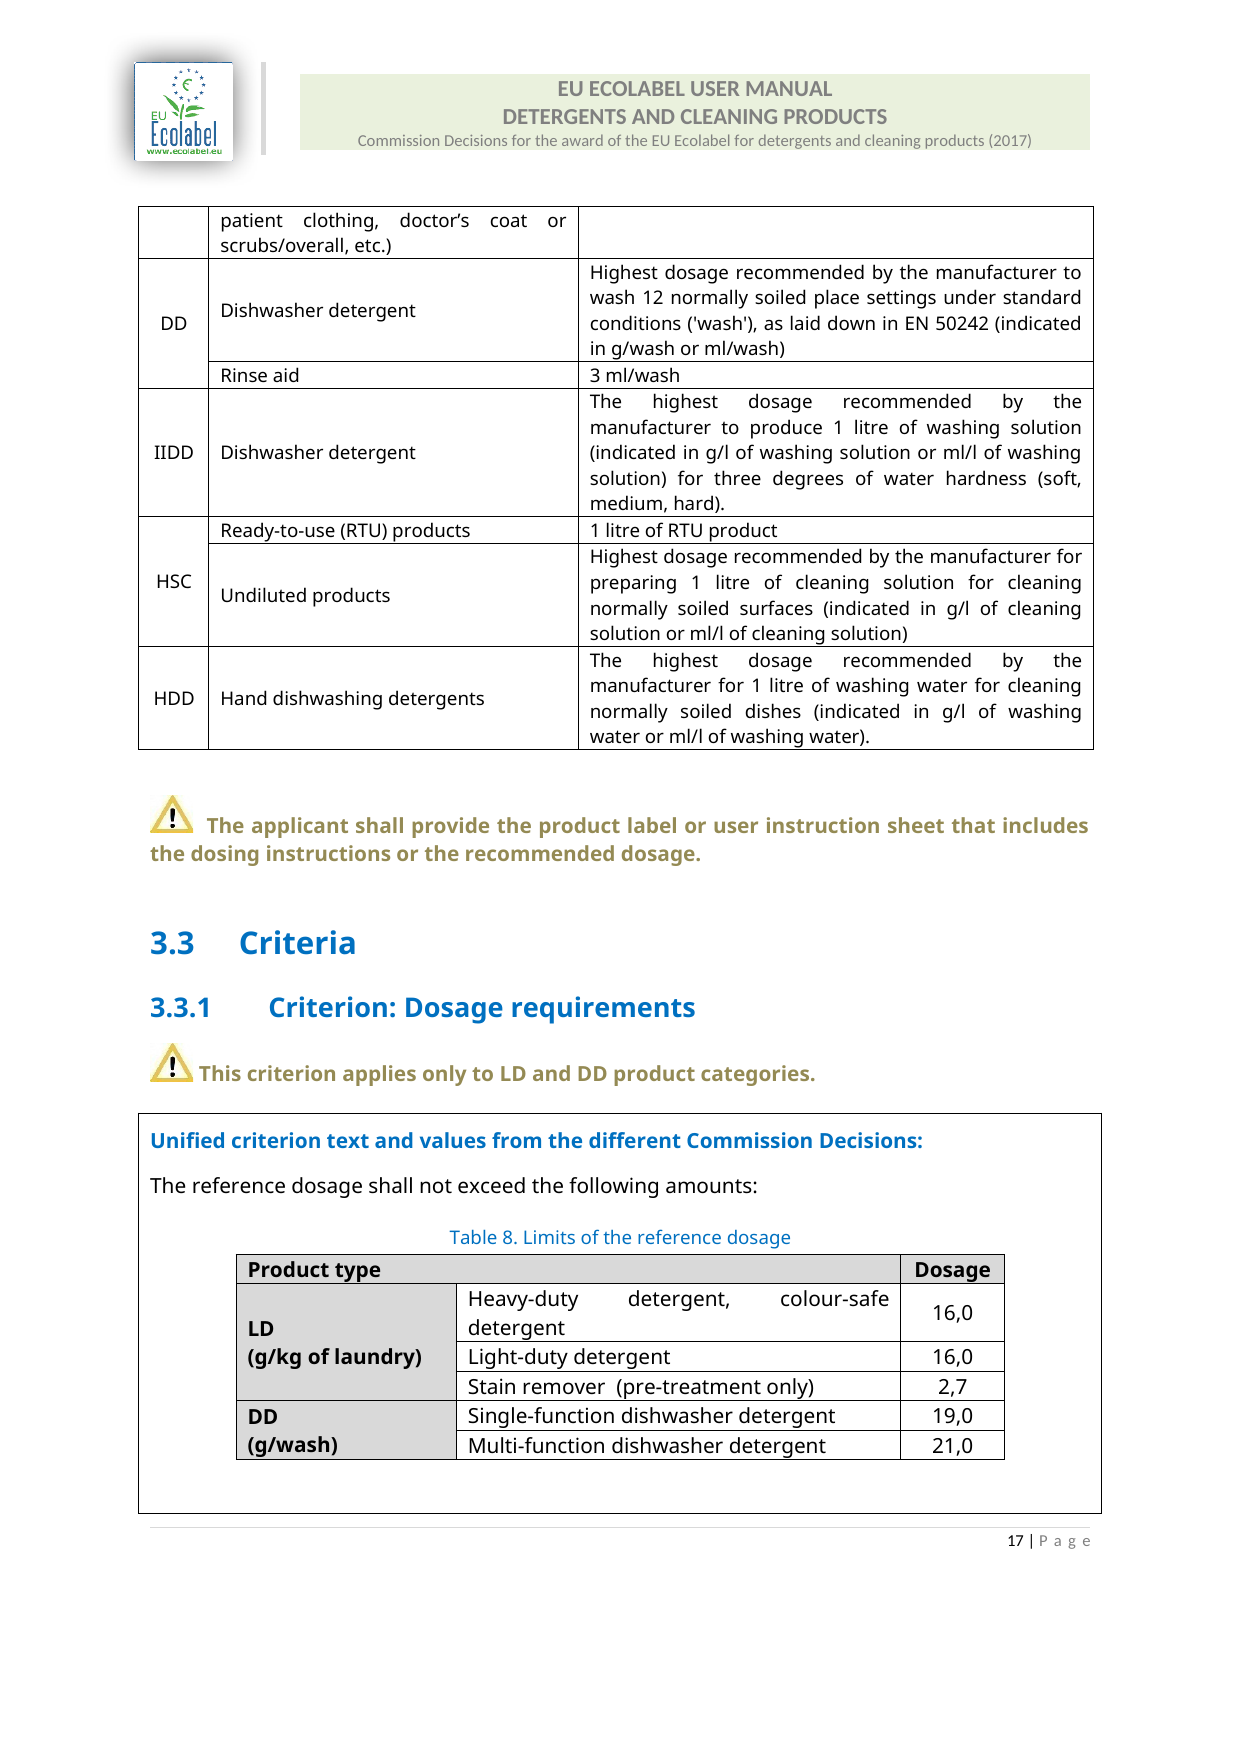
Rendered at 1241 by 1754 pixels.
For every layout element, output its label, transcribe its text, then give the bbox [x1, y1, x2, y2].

table_cell IIDD [139, 389, 208, 516]
table_cell 1 litre of RTU product [579, 517, 1093, 543]
table_cell The highest dosage recommended by the manufacturer for 1 litre of washing water for cleaning normally soiled dishes (indicated in g/l of washing water or ml/l of washing water). [579, 647, 1093, 749]
table_cell HDD [139, 647, 208, 749]
text This criterion applies only to LD and DD product categories. [150, 1043, 1090, 1087]
table_cell Highest dosage recommended by the manufacturer for preparing 1 litre of cleaning solution for cleaning normally soiled surfaces (indicated in g/l of cleaning solution or ml/l of cleaning solution) [579, 544, 1093, 646]
picture [150, 795, 194, 833]
picture [150, 1043, 194, 1082]
subtitle Criterion: Dosage requirements [150, 989, 1090, 1026]
table_cell Undiluted products [209, 544, 578, 646]
table_cell The highest dosage recommended by the manufacturer to produce 1 litre of washing solution (indicated in g/l of washing solution or ml/l of washing solution) for three degrees of water hardness (soft, medium, hard). [579, 389, 1093, 516]
table_cell 3 ml/wash [579, 362, 1093, 388]
table_cell Rinse aid [209, 362, 578, 388]
table_cell DD [139, 259, 208, 388]
table_cell HSC [139, 517, 208, 646]
table_cell Dishwasher detergent [209, 389, 578, 516]
table_cell Ready-to-use (RTU) products [209, 517, 578, 543]
table_cell Dishwasher detergent [209, 259, 578, 361]
picture [134, 62, 233, 161]
text The applicant shall provide the product label or user instruction sheet that includes the dosing instructions or the recommended dosage. [150, 795, 1090, 868]
table_cell Highest dosage recommended by the manufacturer to wash 12 normally soiled place settings under standard conditions ('wash'), as laid down in EN 50242 (indicated in g/wash or ml/wash) [579, 259, 1093, 361]
table_cell Hand dishwashing detergents [209, 647, 578, 749]
subtitle Criteria [150, 921, 1090, 964]
